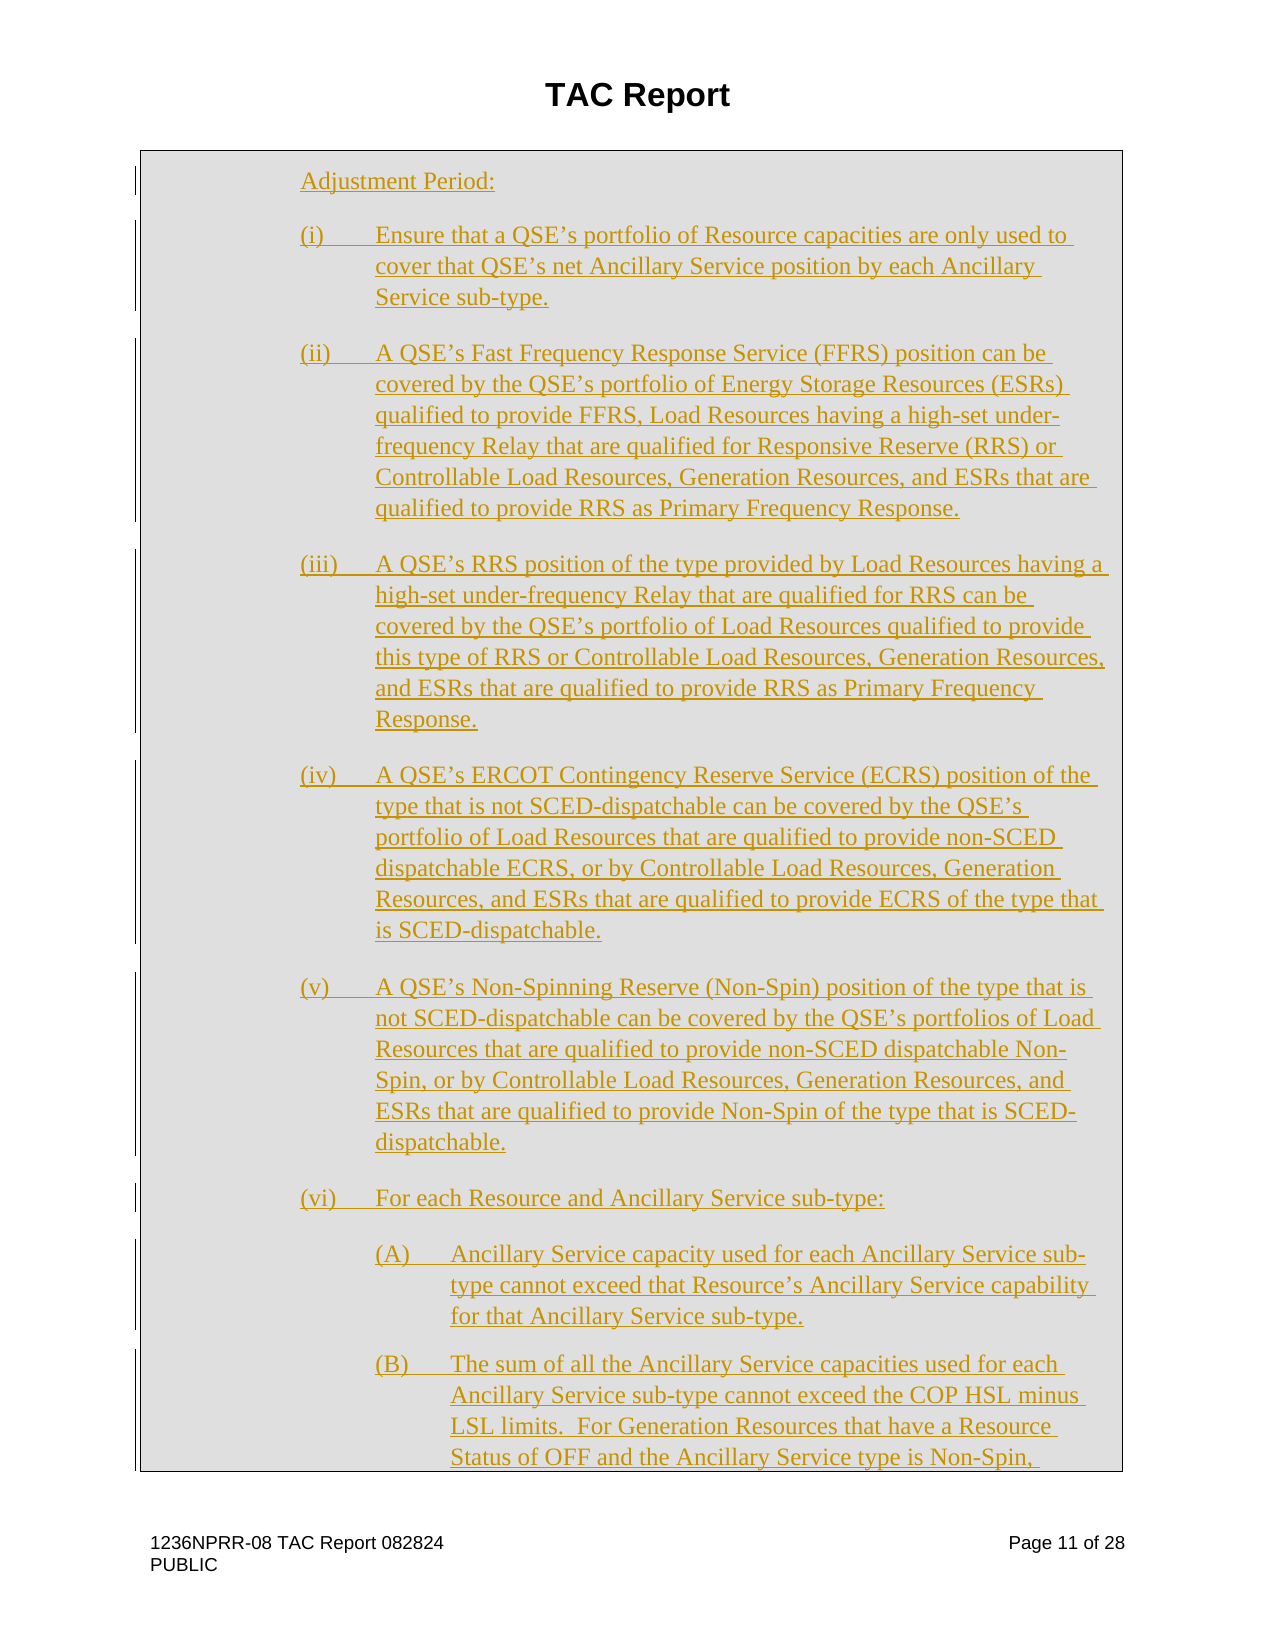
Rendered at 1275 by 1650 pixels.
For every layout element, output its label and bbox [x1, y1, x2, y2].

table_header [141, 151, 1122, 1471]
